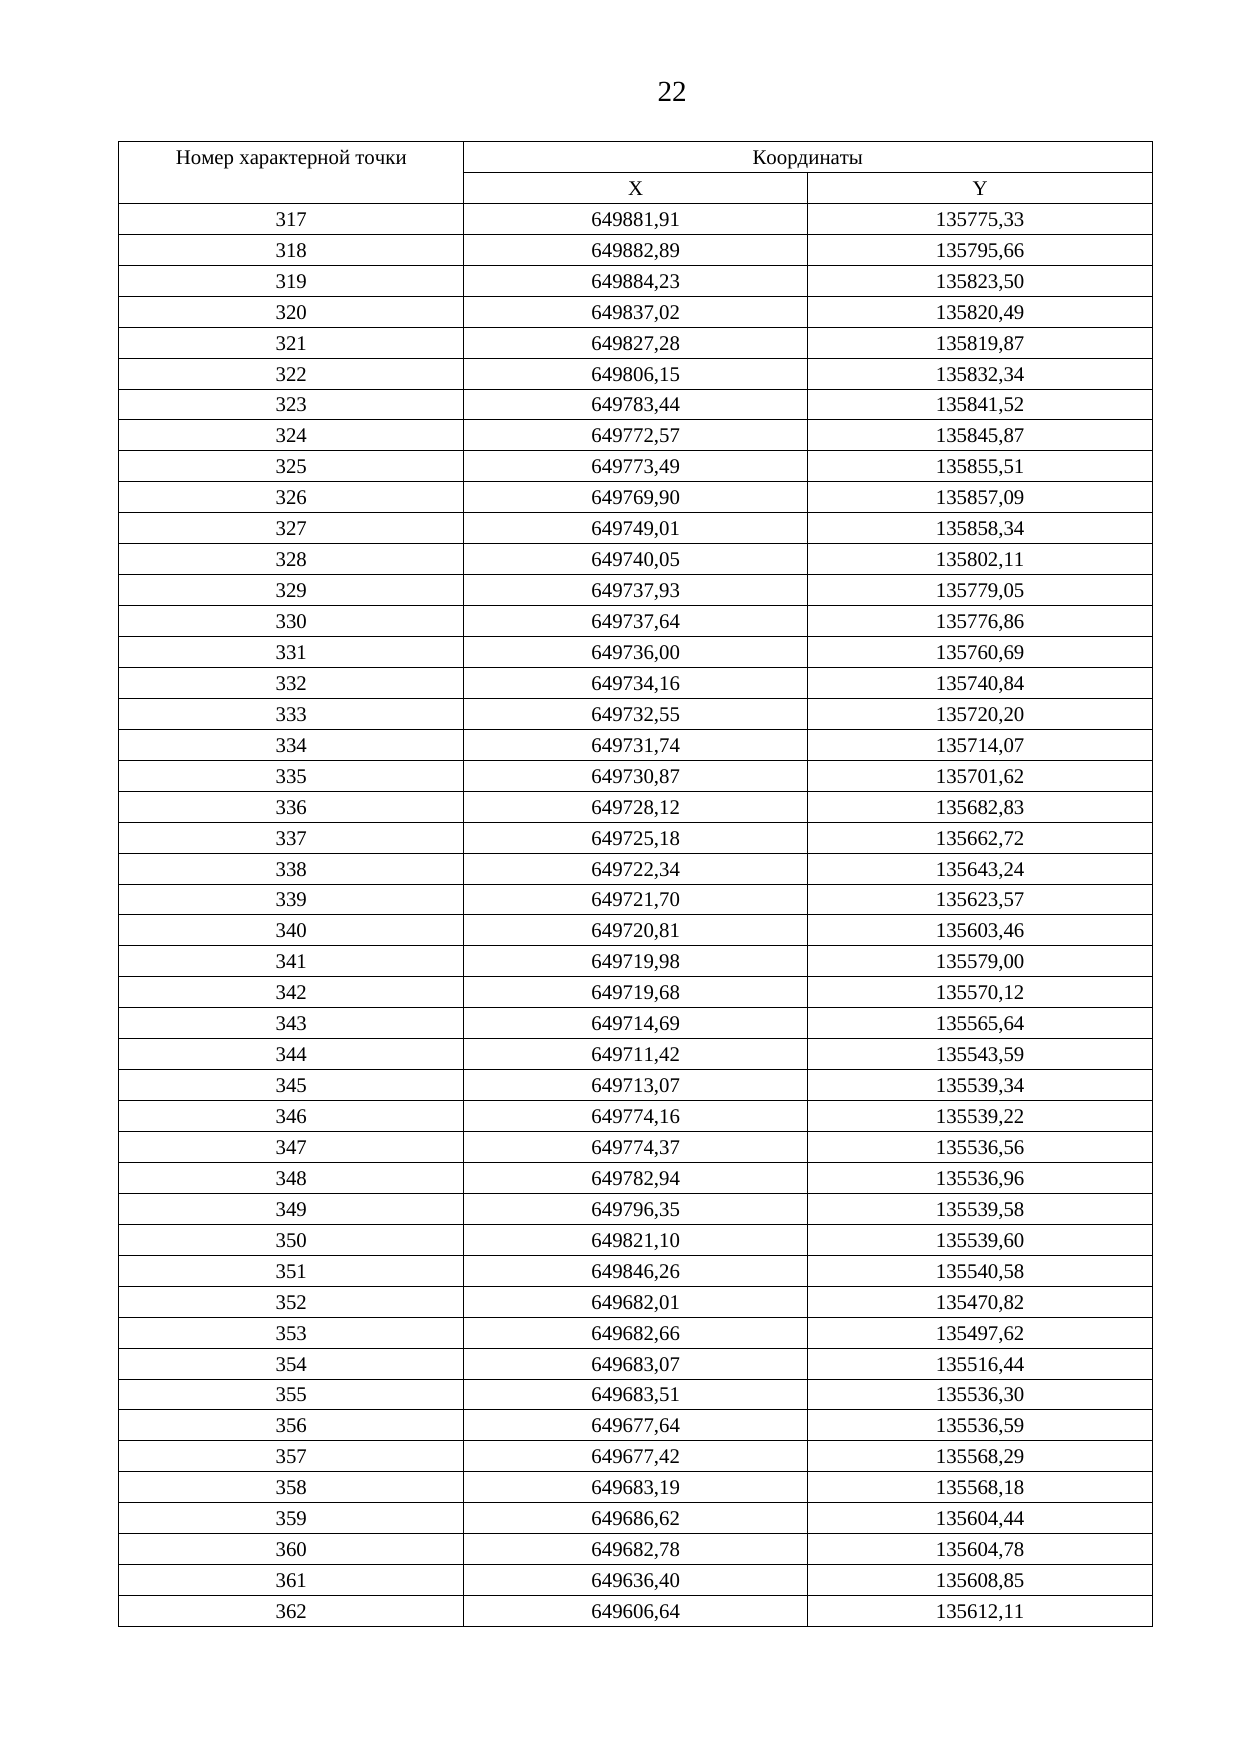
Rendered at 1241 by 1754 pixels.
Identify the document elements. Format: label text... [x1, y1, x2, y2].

table_cell Y [808, 173, 1152, 203]
table_cell 354 [119, 1349, 463, 1378]
table_cell 649677,42 [464, 1441, 807, 1471]
table_cell 649682,66 [464, 1318, 807, 1347]
table_header Номер характерной точки [119, 142, 463, 203]
table_cell 319 [119, 266, 463, 296]
table_cell 350 [119, 1225, 463, 1255]
table_cell 325 [119, 451, 463, 481]
table_cell 649773,49 [464, 451, 807, 481]
table_header Координаты [464, 142, 1152, 172]
table_cell 358 [119, 1472, 463, 1502]
table_cell 321 [119, 328, 463, 357]
table_cell 649728,12 [464, 792, 807, 822]
table_cell 338 [119, 854, 463, 883]
table_cell 135855,51 [808, 451, 1152, 481]
table_cell 649740,05 [464, 544, 807, 574]
table_cell 649837,02 [464, 297, 807, 327]
table_cell 135539,60 [808, 1225, 1152, 1255]
table_cell 649749,01 [464, 513, 807, 543]
table_cell 135643,24 [808, 854, 1152, 883]
table_cell 135795,66 [808, 235, 1152, 265]
table_cell 135536,56 [808, 1132, 1152, 1162]
table_cell 135497,62 [808, 1318, 1152, 1347]
table_cell 649783,44 [464, 390, 807, 419]
table_cell 649682,78 [464, 1534, 807, 1564]
table_cell 135612,11 [808, 1596, 1152, 1626]
table_cell 649774,37 [464, 1132, 807, 1162]
table_cell 330 [119, 606, 463, 636]
table_cell 353 [119, 1318, 463, 1347]
table_cell 135604,44 [808, 1503, 1152, 1533]
table_cell 356 [119, 1410, 463, 1440]
table_cell 352 [119, 1287, 463, 1317]
table_cell 135820,49 [808, 297, 1152, 327]
table_cell 348 [119, 1163, 463, 1193]
table_cell 649683,19 [464, 1472, 807, 1502]
table_cell 357 [119, 1441, 463, 1471]
table_cell 135714,07 [808, 730, 1152, 760]
table_cell 342 [119, 977, 463, 1007]
table_cell 320 [119, 297, 463, 327]
table_cell 135540,58 [808, 1256, 1152, 1286]
table_cell 649682,01 [464, 1287, 807, 1317]
table_cell 359 [119, 1503, 463, 1533]
table_cell 649683,07 [464, 1349, 807, 1378]
table_cell 649782,94 [464, 1163, 807, 1193]
table_cell 649686,62 [464, 1503, 807, 1533]
table_cell 339 [119, 885, 463, 914]
table_cell 347 [119, 1132, 463, 1162]
table_cell 322 [119, 359, 463, 388]
table_cell 135579,00 [808, 946, 1152, 976]
table_cell 135568,18 [808, 1472, 1152, 1502]
table_cell 135604,78 [808, 1534, 1152, 1564]
table_cell 135823,50 [808, 266, 1152, 296]
table_cell 649725,18 [464, 823, 807, 852]
table_cell 327 [119, 513, 463, 543]
table_cell 344 [119, 1039, 463, 1069]
table_cell 649796,35 [464, 1194, 807, 1224]
table_cell 337 [119, 823, 463, 852]
table_cell 135516,44 [808, 1349, 1152, 1378]
table_cell 649730,87 [464, 761, 807, 791]
table_cell 328 [119, 544, 463, 574]
table_cell 649806,15 [464, 359, 807, 388]
table_cell 329 [119, 575, 463, 605]
table_cell 649713,07 [464, 1070, 807, 1100]
table_cell 649821,10 [464, 1225, 807, 1255]
table_cell 349 [119, 1194, 463, 1224]
table_cell 135543,59 [808, 1039, 1152, 1069]
table_cell 649882,89 [464, 235, 807, 265]
table_cell 318 [119, 235, 463, 265]
table_cell 135565,64 [808, 1008, 1152, 1038]
table_cell 649683,51 [464, 1380, 807, 1409]
table_cell 649881,91 [464, 204, 807, 234]
table_cell 341 [119, 946, 463, 976]
table_cell 135858,34 [808, 513, 1152, 543]
table_cell 135819,87 [808, 328, 1152, 357]
table_cell 135760,69 [808, 637, 1152, 667]
table_cell 649719,68 [464, 977, 807, 1007]
table_cell 317 [119, 204, 463, 234]
table_cell 334 [119, 730, 463, 760]
table_cell 135845,87 [808, 420, 1152, 450]
table_cell 361 [119, 1565, 463, 1595]
table_cell 649772,57 [464, 420, 807, 450]
table_cell 323 [119, 390, 463, 419]
table_cell 333 [119, 699, 463, 729]
table_cell 135857,09 [808, 482, 1152, 512]
table_cell 649884,23 [464, 266, 807, 296]
table_cell 135536,96 [808, 1163, 1152, 1193]
table_cell 135536,30 [808, 1380, 1152, 1409]
table_cell 135720,20 [808, 699, 1152, 729]
table_cell 649719,98 [464, 946, 807, 976]
table_cell 331 [119, 637, 463, 667]
table_cell 324 [119, 420, 463, 450]
table_cell 135662,72 [808, 823, 1152, 852]
table_cell 135570,12 [808, 977, 1152, 1007]
table_cell 135568,29 [808, 1441, 1152, 1471]
table_cell 649734,16 [464, 668, 807, 698]
table_cell 135682,83 [808, 792, 1152, 822]
table_cell 135776,86 [808, 606, 1152, 636]
table_cell 649677,64 [464, 1410, 807, 1440]
table_cell 649721,70 [464, 885, 807, 914]
table_cell 135740,84 [808, 668, 1152, 698]
table_cell 135536,59 [808, 1410, 1152, 1440]
table_cell 649737,64 [464, 606, 807, 636]
table_cell 649846,26 [464, 1256, 807, 1286]
table_cell 135539,34 [808, 1070, 1152, 1100]
table_cell 649606,64 [464, 1596, 807, 1626]
table_cell 346 [119, 1101, 463, 1131]
table_cell 135623,57 [808, 885, 1152, 914]
table_cell 135775,33 [808, 204, 1152, 234]
table_cell 135539,58 [808, 1194, 1152, 1224]
table_cell 649827,28 [464, 328, 807, 357]
table_cell 336 [119, 792, 463, 822]
table_cell 649731,74 [464, 730, 807, 760]
table_cell 135802,11 [808, 544, 1152, 574]
table_cell 135841,52 [808, 390, 1152, 419]
table_cell 649737,93 [464, 575, 807, 605]
table_cell 649714,69 [464, 1008, 807, 1038]
table_cell 332 [119, 668, 463, 698]
table_cell 362 [119, 1596, 463, 1626]
table_cell 649722,34 [464, 854, 807, 883]
table_cell 343 [119, 1008, 463, 1038]
table_cell 135608,85 [808, 1565, 1152, 1595]
table_cell 649636,40 [464, 1565, 807, 1595]
table_cell 135701,62 [808, 761, 1152, 791]
table_cell 355 [119, 1380, 463, 1409]
table_cell 135470,82 [808, 1287, 1152, 1317]
table_cell 351 [119, 1256, 463, 1286]
table_cell X [464, 173, 807, 203]
table_cell 649769,90 [464, 482, 807, 512]
table_cell 135832,34 [808, 359, 1152, 388]
table_cell 360 [119, 1534, 463, 1564]
table_cell 649720,81 [464, 915, 807, 945]
table_cell 135539,22 [808, 1101, 1152, 1131]
table_cell 340 [119, 915, 463, 945]
table_cell 335 [119, 761, 463, 791]
table_cell 649732,55 [464, 699, 807, 729]
table_cell 135779,05 [808, 575, 1152, 605]
table_cell 649774,16 [464, 1101, 807, 1131]
table_cell 326 [119, 482, 463, 512]
table_cell 649711,42 [464, 1039, 807, 1069]
table_cell 345 [119, 1070, 463, 1100]
table_cell 649736,00 [464, 637, 807, 667]
table_cell 135603,46 [808, 915, 1152, 945]
